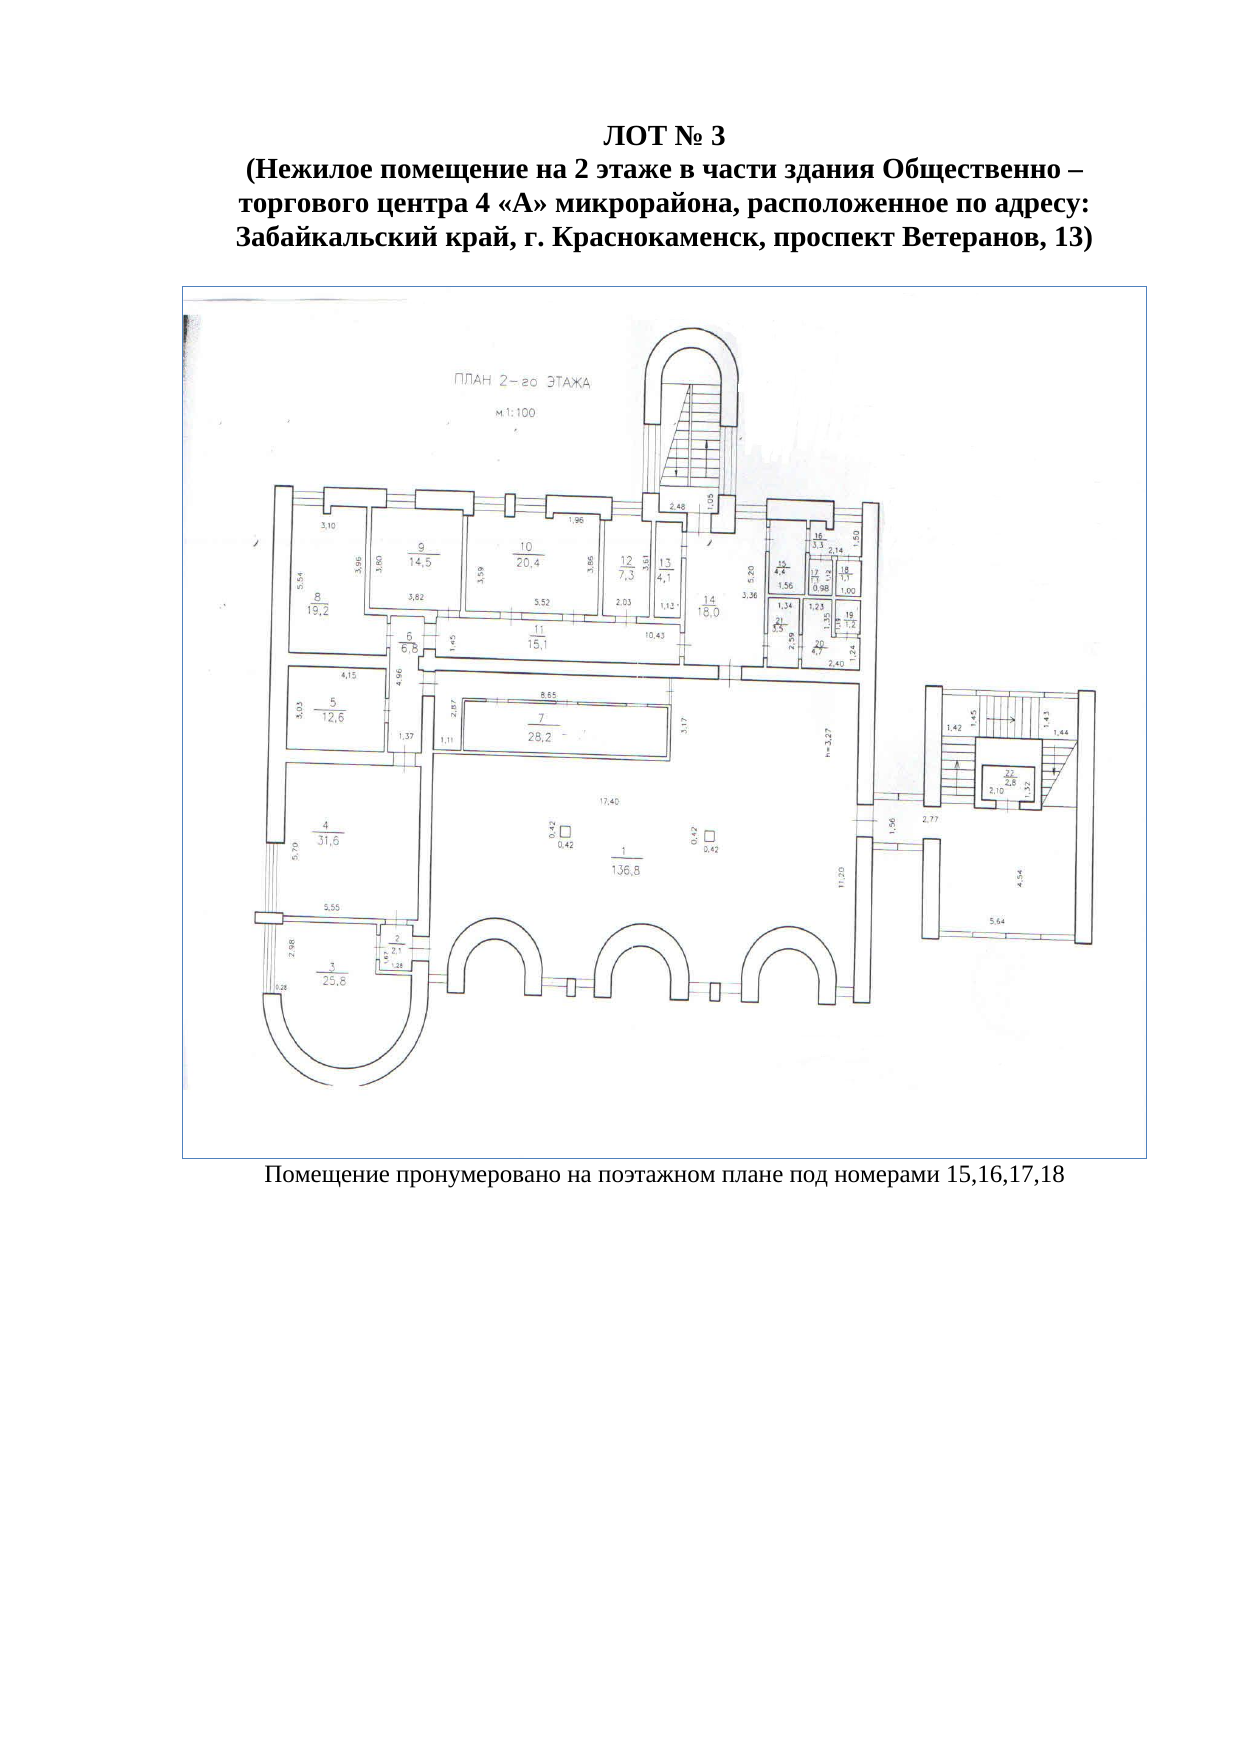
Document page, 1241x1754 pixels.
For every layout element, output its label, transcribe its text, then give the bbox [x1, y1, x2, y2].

text (Нежилое помещение на 2 этаже в части здания Общественно – торгового центра 4 «А» микрорайона, расположенное по адресу: [177, 152, 1152, 219]
picture [183, 287, 1146, 1158]
text Помещение пронумеровано на поэтажном плане под номерами 15,16,17,18 [177, 1159, 1152, 1188]
text ЛОТ № 3 [177, 118, 1152, 152]
text Забайкальский край, г. Краснокаменск, проспект Ветеранов, 13) [177, 219, 1152, 252]
